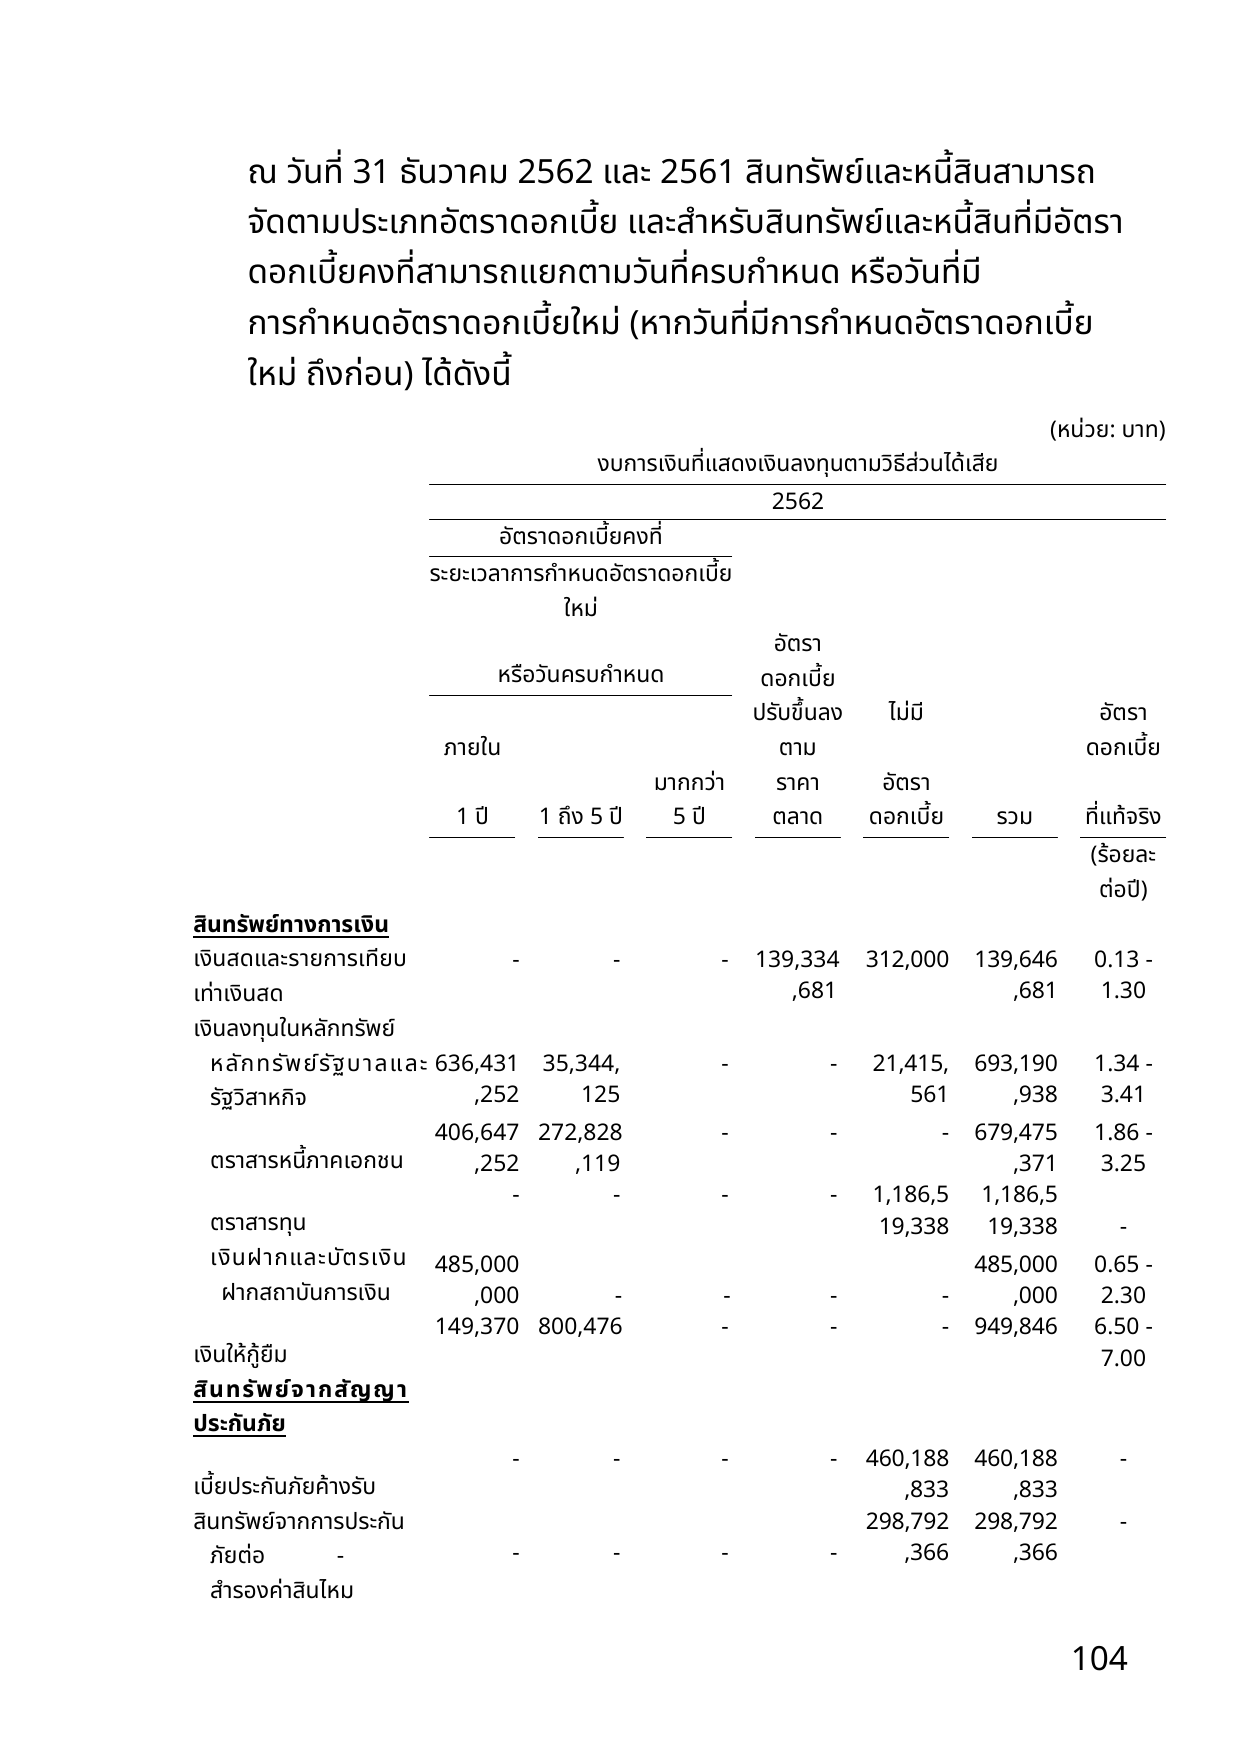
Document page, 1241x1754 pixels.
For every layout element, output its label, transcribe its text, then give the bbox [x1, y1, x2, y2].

text ณ วันที่ 31 ธันวาคม 2562 และ 2561 สินทรัพย์และหนี้สินสามารถจัดตามประเภทอัตราดอกเบี้ย และสำหรับสินทรัพย์และหนี้สินที่มีอัตราดอกเบี้ยคงที่สามารถแยกตามวันที่ครบกำหนด หรือวันที่มี การกำหนดอัตราดอกเบี้ยใหม่ (หากวันที่มีการกำหนดอัตราดอกเบี้ยใหม่ ถึงก่อน) ได้ดังนี้ [247, 147, 1128, 400]
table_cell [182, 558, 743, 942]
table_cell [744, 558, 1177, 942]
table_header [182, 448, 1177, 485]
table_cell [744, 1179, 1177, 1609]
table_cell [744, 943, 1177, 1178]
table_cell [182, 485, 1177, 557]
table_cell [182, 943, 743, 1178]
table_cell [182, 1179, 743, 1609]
text (หน่วย: บาท) [135, 413, 1165, 447]
